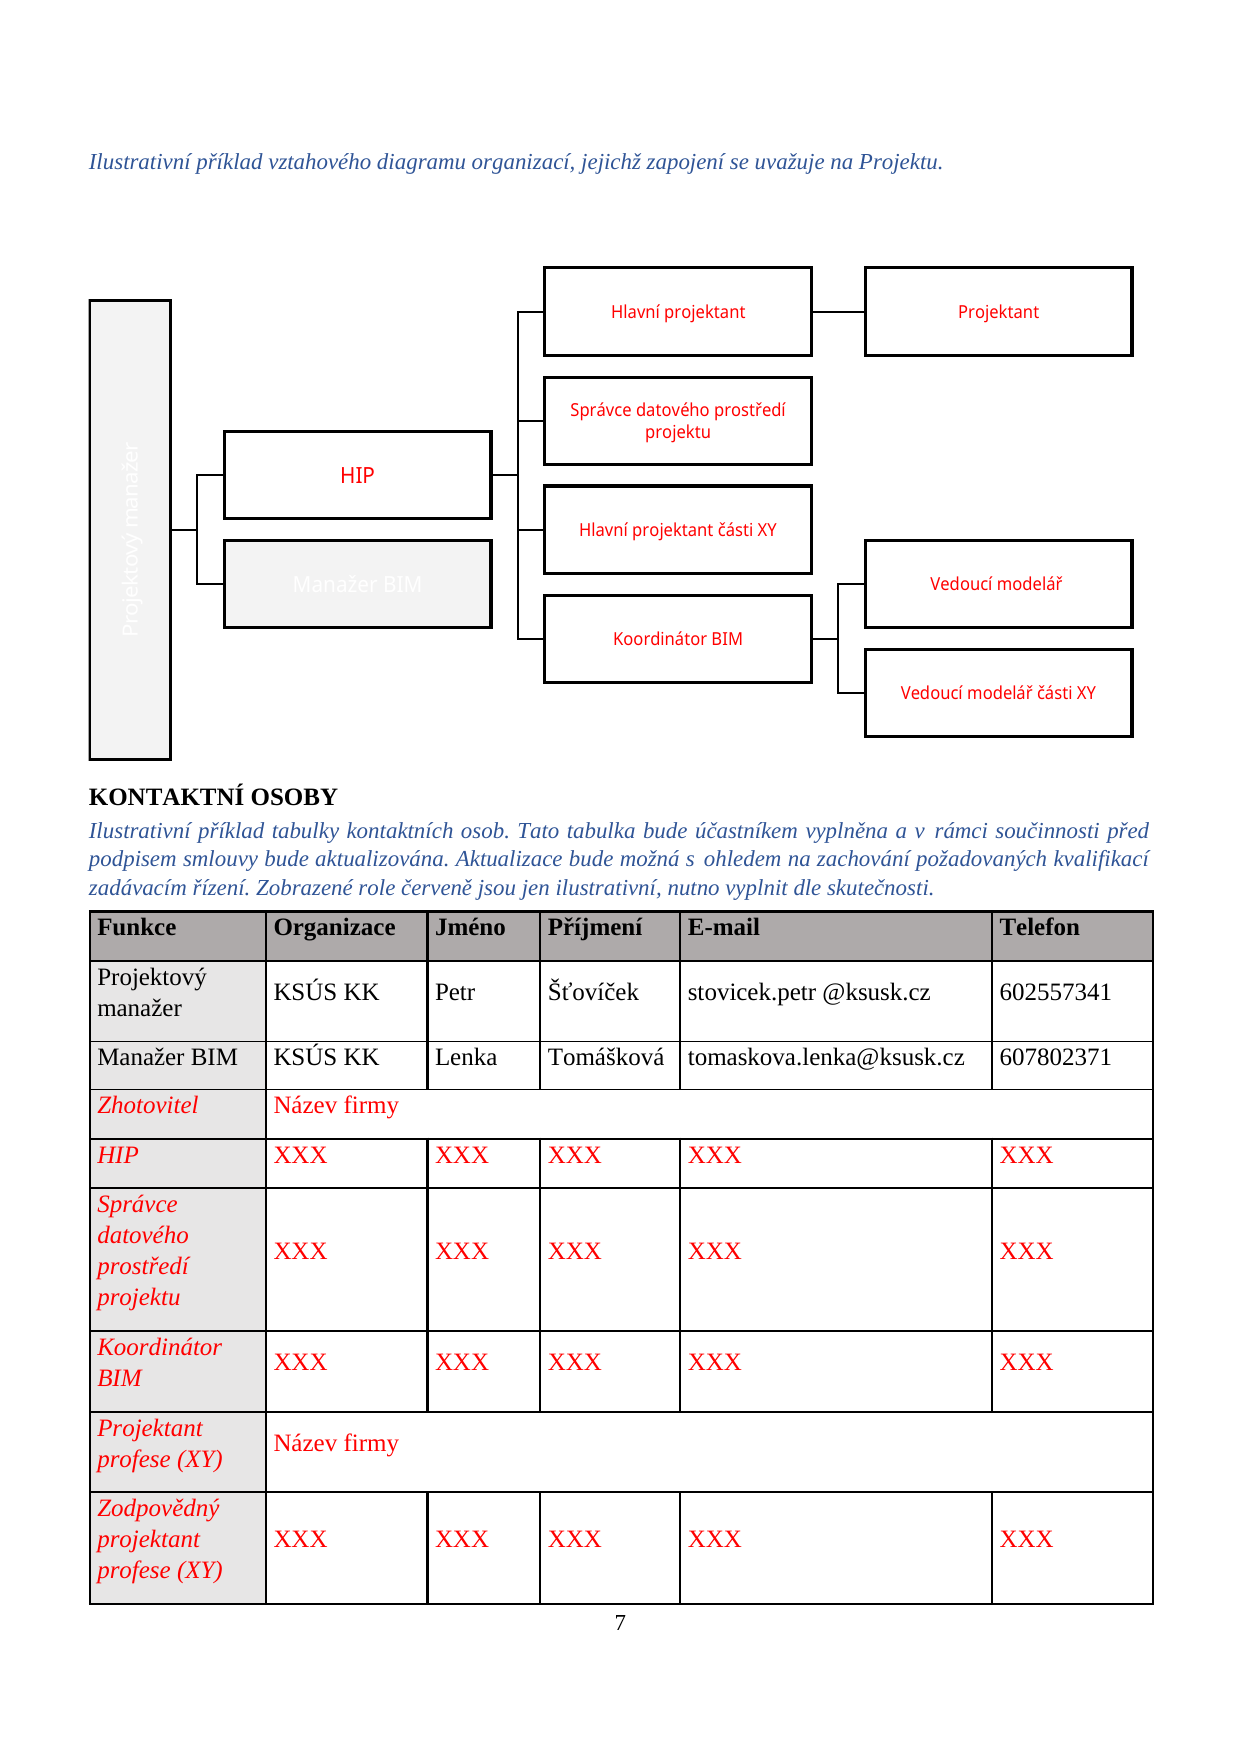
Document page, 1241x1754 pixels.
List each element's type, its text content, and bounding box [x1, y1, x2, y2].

table_cell Šťovíček [541, 962, 679, 1041]
table_cell Koordinátor BIM [91, 1332, 265, 1411]
table_cell XXX [429, 1140, 539, 1187]
table_cell XXX [541, 1189, 679, 1330]
table_cell Název firmy [267, 1413, 1152, 1491]
table_cell Název firmy [267, 1090, 1152, 1138]
table_cell XXX [541, 1332, 679, 1411]
table_cell Manažer BIM [91, 1042, 265, 1089]
table_cell XXX [993, 1189, 1152, 1330]
table_cell Zodpovědný projektant profese (XY) [91, 1493, 265, 1603]
table_header Telefon [993, 913, 1152, 960]
table_cell XXX [429, 1189, 539, 1330]
table_header Organizace [267, 913, 426, 960]
table_cell XXX [993, 1332, 1152, 1411]
table_cell XXX [541, 1493, 679, 1603]
table_cell XXX [993, 1493, 1152, 1603]
table_cell Správce datového prostředí projektu [91, 1189, 265, 1330]
table_cell XXX [267, 1332, 426, 1411]
table_cell Projektant profese (XY) [91, 1413, 265, 1491]
table_cell 607802371 [993, 1042, 1152, 1089]
table_cell XXX [681, 1332, 991, 1411]
table_cell KSÚS KK [267, 1042, 426, 1089]
table_cell Zhotovitel [91, 1090, 265, 1138]
table_cell HIP [91, 1140, 265, 1187]
table_header Příjmení [541, 913, 679, 960]
table_cell Projektový manažer [91, 962, 265, 1041]
table_cell Tomášková [541, 1042, 679, 1089]
table_cell XXX [429, 1493, 539, 1603]
table_cell 602557341 [993, 962, 1152, 1041]
table_header Jméno [429, 913, 539, 960]
table_cell XXX [681, 1140, 991, 1187]
table_header E-mail [681, 913, 991, 960]
text Ilustrativní příklad tabulky kontaktních osob. Tato tabulka bude účastníkem vyplněna a v rámci součinnosti před podpisem smlouvy bude aktualizována. Aktualizace bude možná s ohledem na zachování požadovaných kvalifikací zadávacím řízení. Zobrazené role červeně jsou jen ilustrativní, nutno vyplnit dle skutečnosti. [89, 817, 1152, 900]
table_cell XXX [681, 1189, 991, 1330]
table_cell XXX [681, 1493, 991, 1603]
table_header Funkce [91, 913, 265, 960]
subtitle KONTAKTNÍ OSOBY [89, 782, 1152, 810]
table_cell stovicek.petr @ksusk.cz [681, 962, 991, 1041]
text Ilustrativní příklad vztahového diagramu organizací, jejichž zapojení se uvažuje na Projektu. [89, 148, 1152, 174]
table_cell XXX [267, 1189, 426, 1330]
table_cell tomaskova.lenka@ksusk.cz [681, 1042, 991, 1089]
table_cell KSÚS KK [267, 962, 426, 1041]
table_cell XXX [429, 1332, 539, 1411]
table_cell XXX [267, 1493, 426, 1603]
table_cell Petr [429, 962, 539, 1041]
table_cell Lenka [429, 1042, 539, 1089]
table_cell XXX [993, 1140, 1152, 1187]
table_cell XXX [541, 1140, 679, 1187]
table_cell XXX [267, 1140, 426, 1187]
